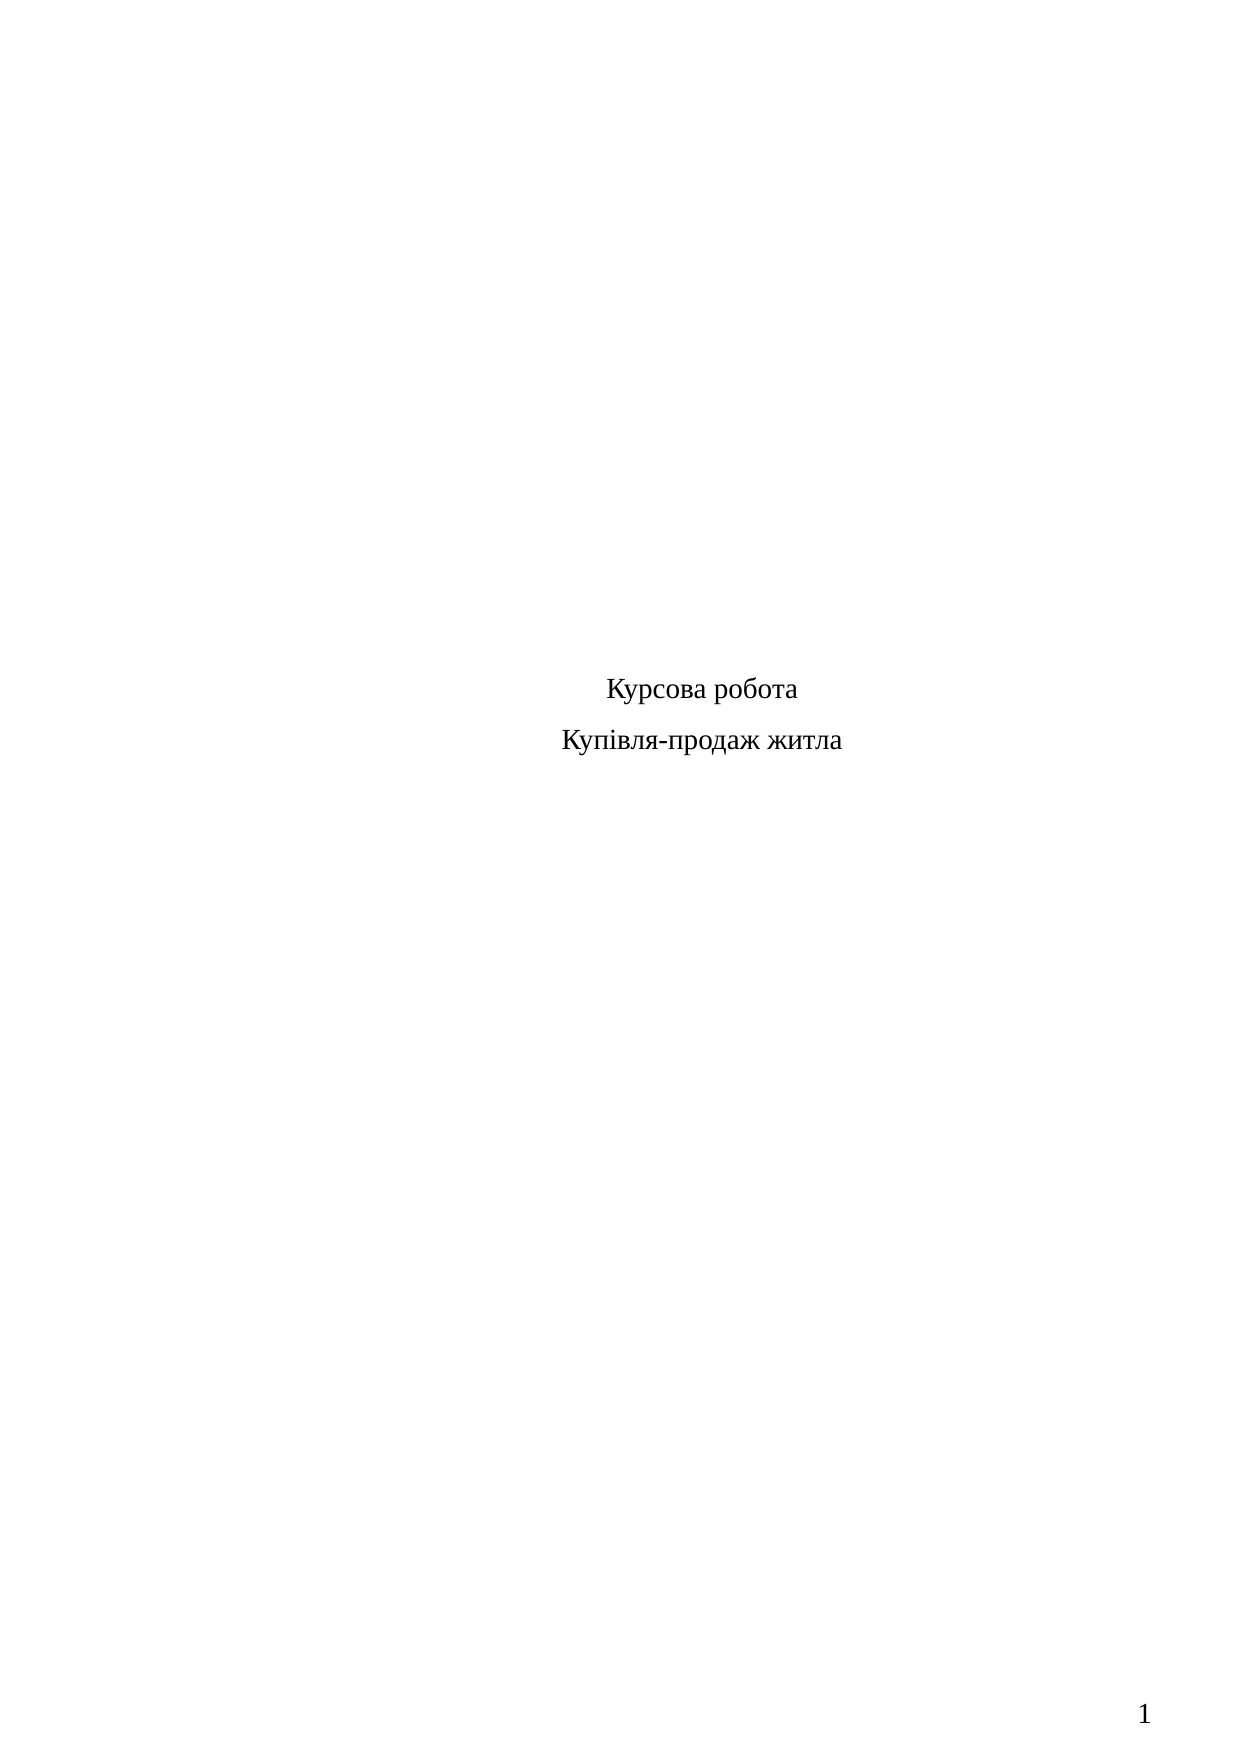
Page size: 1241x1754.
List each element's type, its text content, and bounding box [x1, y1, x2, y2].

text Купівля-продаж житла [177, 722, 1152, 755]
text Курсова робота [177, 672, 1152, 705]
